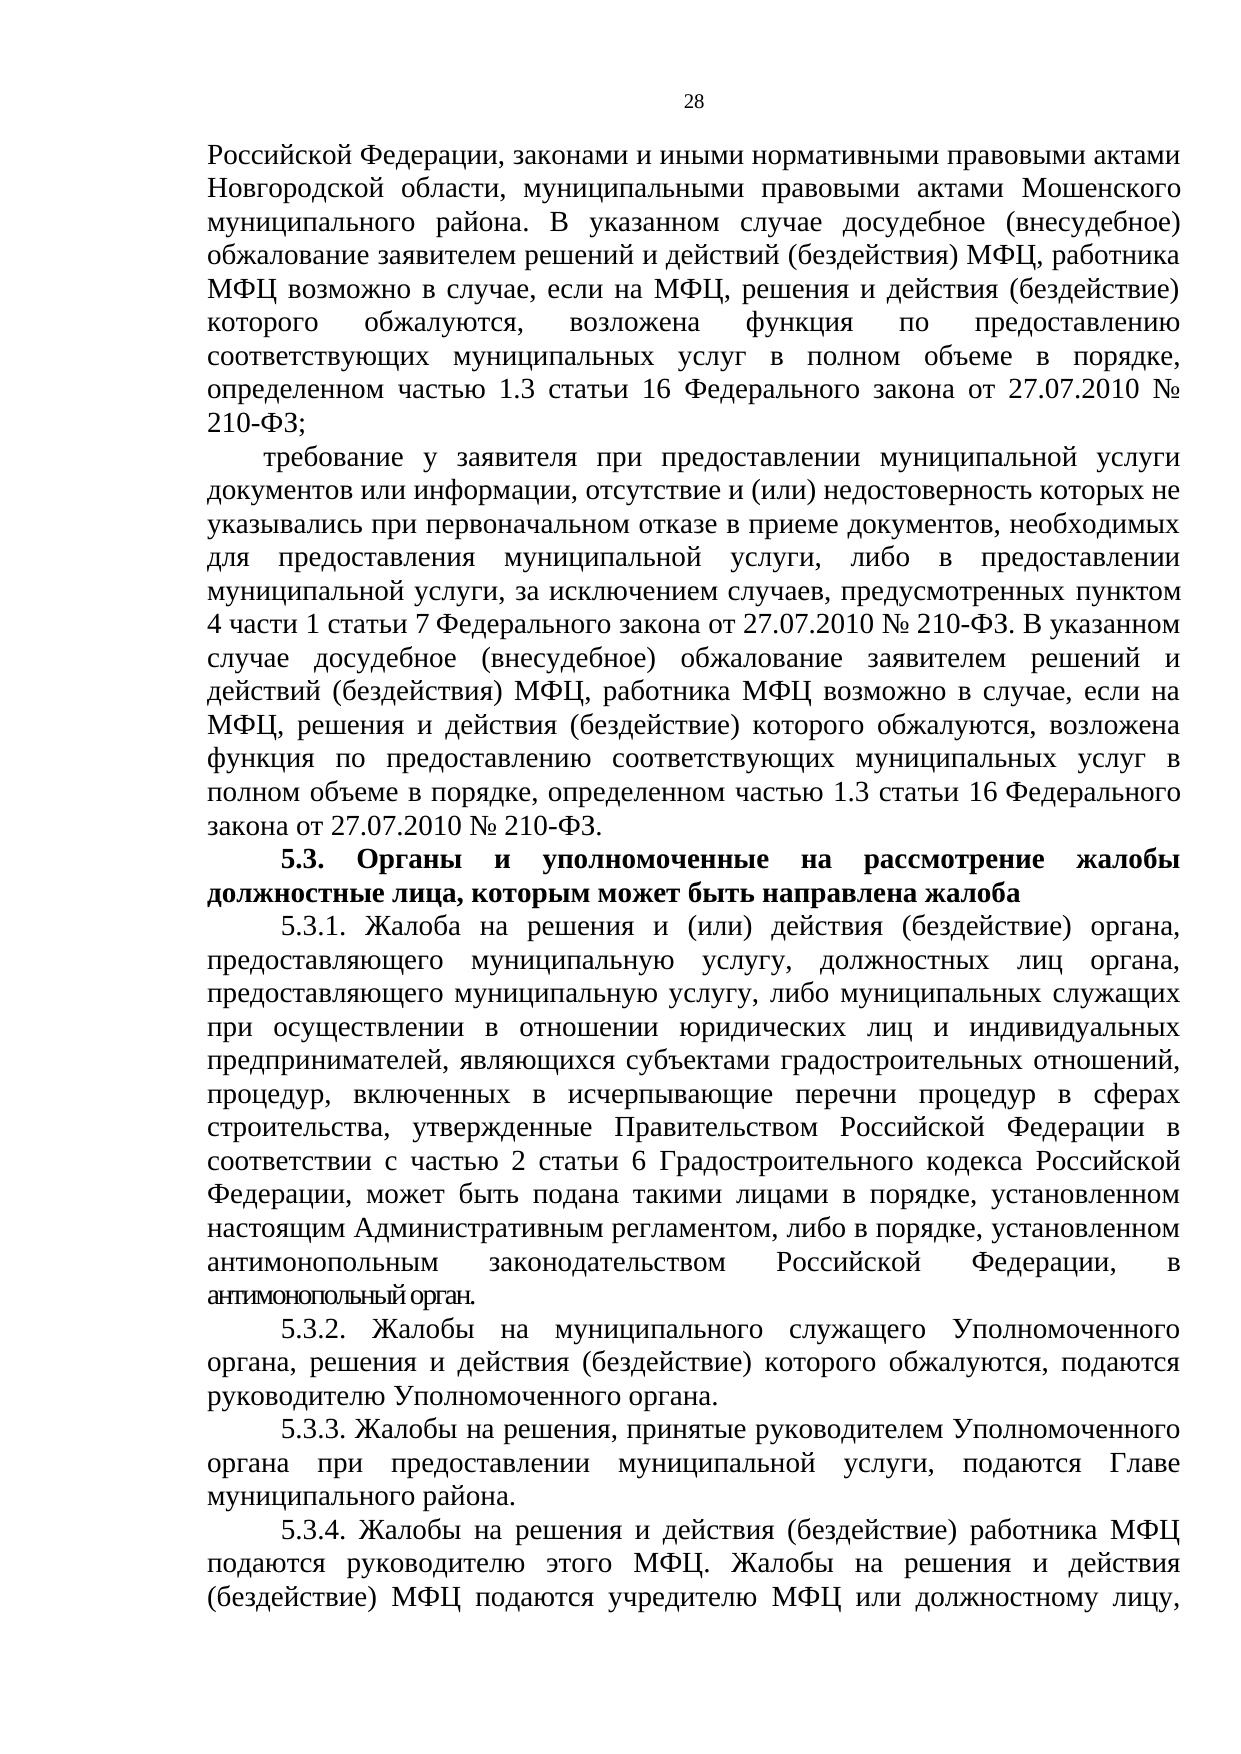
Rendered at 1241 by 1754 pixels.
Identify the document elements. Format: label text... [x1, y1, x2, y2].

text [207, 137, 1181, 439]
text 5.3.2. Жалобы на муниципального служащего Уполномоченного органа, решения и действия (бездействие) которого обжалуются, подаются руководителю Уполномоченного органа. [207, 1311, 1181, 1411]
text требование у заявителя при предоставлении муниципальной услуги документов или информации, отсутствие и (или) недостоверность которых не указывались при первоначальном отказе в приеме документов, необходимых для предоставления муниципальной услуги, либо в предоставлении муниципальной услуги, за исключением случаев, предусмотренных пунктом 4 части 1 статьи 7 Федерального закона от 27.07.2010 № 210-ФЗ. В указанном случае досудебное (внесудебное) обжалование заявителем решений и действий (бездействия) МФЦ, работника МФЦ возможно в случае, если на МФЦ, решения и действия (бездействие) которого обжалуются, возложена функция по предоставлению соответствующих муниципальных услуг в полном объеме в порядке, определенном частью 1.3 статьи 16 Федерального закона от 27.07.2010 № 210-ФЗ. [207, 439, 1181, 841]
text 5.3.3. Жалобы на решения, принятые руководителем Уполномоченного органа при предоставлении муниципальной услуги, подаются Главе муниципального района. [207, 1411, 1181, 1512]
text 5.3.1. Жалоба на решения и (или) действия (бездействие) органа, предоставляющего муниципальную услугу, должностных лиц органа, предоставляющего муниципальную услугу, либо муниципальных служащих при осуществлении в отношении юридических лиц и индивидуальных предпринимателей, являющихся субъектами градостроительных отношений, процедур, включенных в исчерпывающие перечни процедур в сферах строительства, утвержденные Правительством Российской Федерации в соответствии с частью 2 статьи 6 Градостроительного кодекса Российской Федерации, может быть подана такими лицами в порядке, установленном настоящим Административным регламентом, либо в порядке, установленном антимонопольным законодательством Российской Федерации, в антимонопольный орган. [207, 908, 1181, 1311]
text 5.3. Органы и уполномоченные на рассмотрение жалобы должностные лица, которым может быть направлена жалоба [207, 841, 1181, 908]
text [207, 1512, 1181, 1613]
